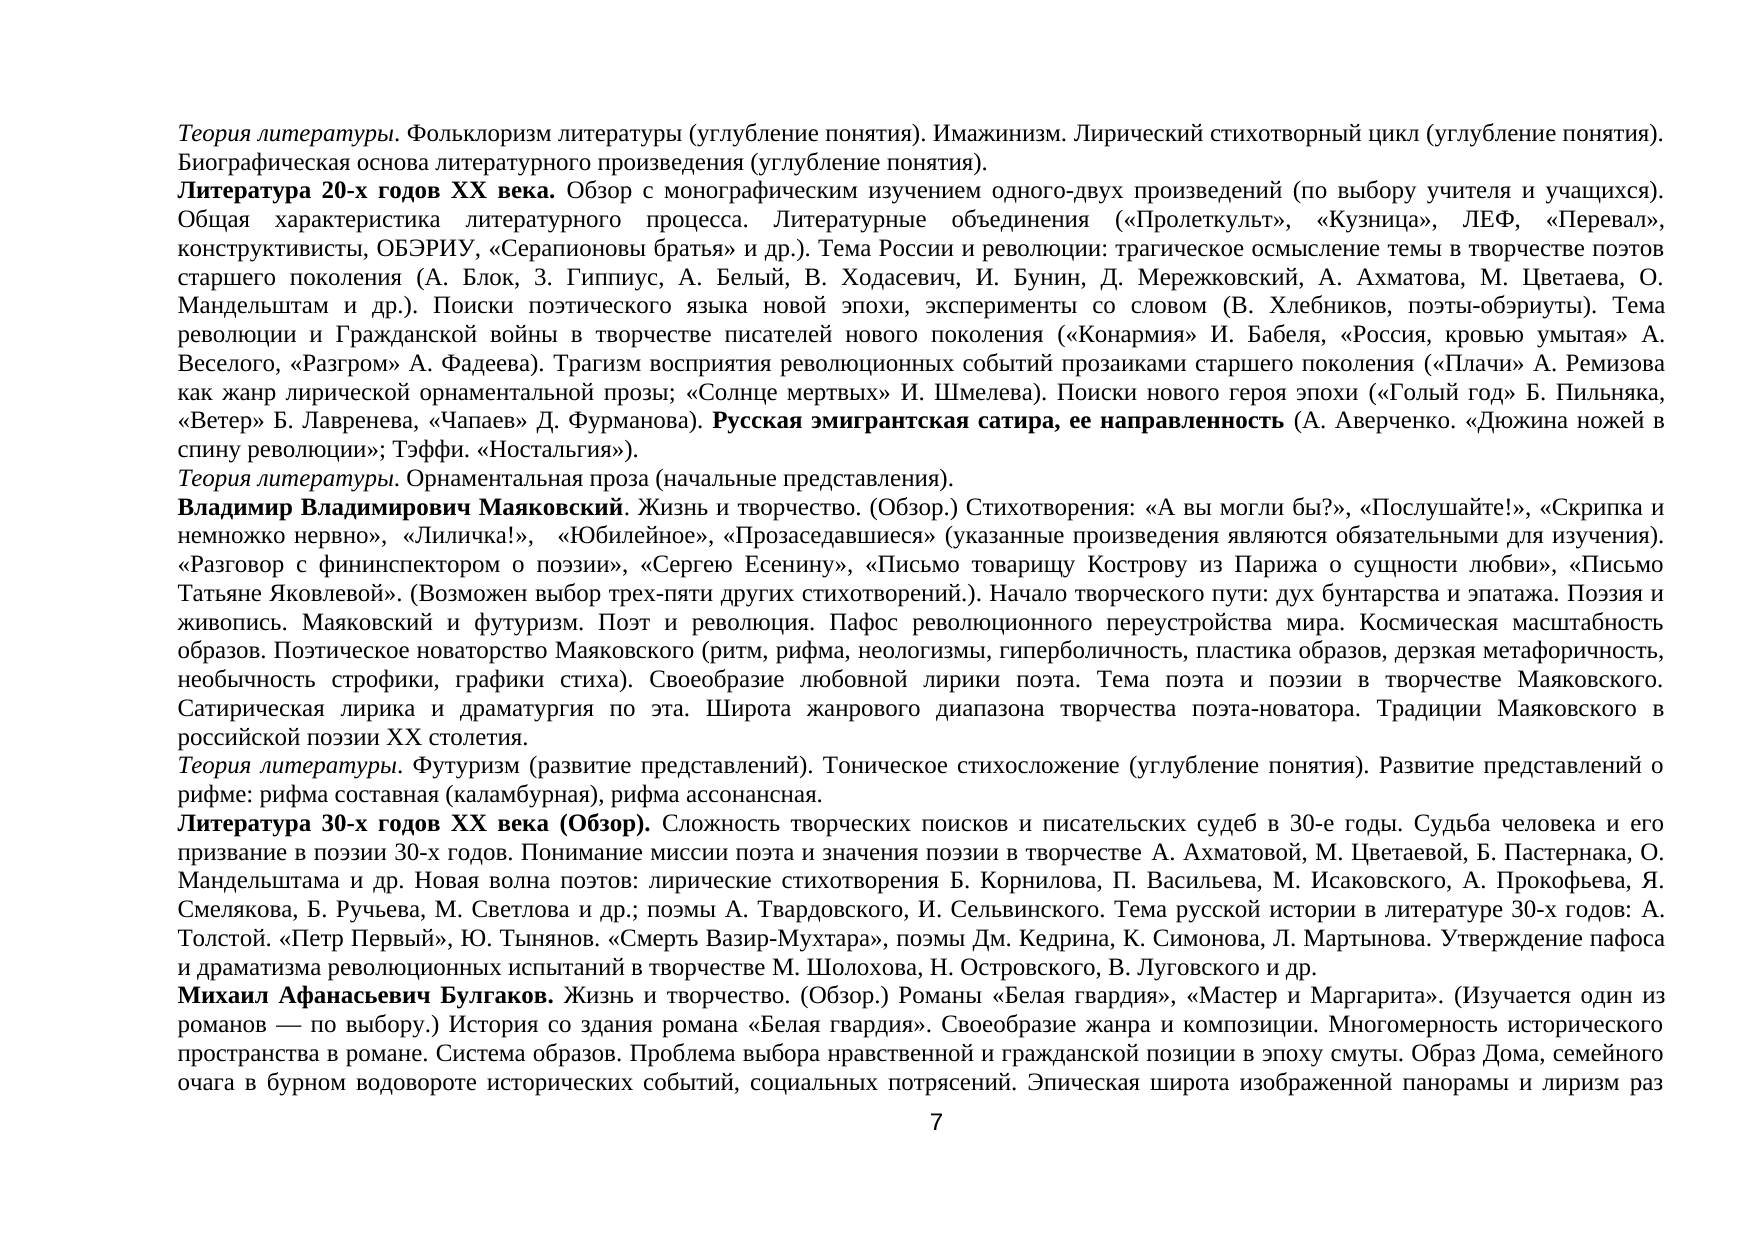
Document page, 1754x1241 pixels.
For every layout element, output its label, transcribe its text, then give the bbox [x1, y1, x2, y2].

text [177, 981, 1665, 1096]
text Теория литературы. Орнаментальная проза (начальные представления). [177, 463, 1665, 492]
text Литература 20-х годов XX века. Обзор с монографическим изучением одного-двух произведений (по выбору учителя и учащихся). Общая характеристика литературного процесса. Литературные объединения («Пролеткульт», «Кузница», ЛЕФ, «Перевал», конструктивисты, ОБЭРИУ, «Серапионовы братья» и др.). Тема России и революции: трагическое осмысление темы в творчестве поэтов старшего поколения (А. Блок, 3. Гиппиус, А. Белый, В. Ходасевич, И. Бунин, Д. Мережковский, А. Ахматова, М. Цветаева, О. Мандельштам и др.). Поиски поэтического языка новой эпохи, эксперименты со словом (В. Хлебников, поэты-обэриуты). Тема революции и Гражданской войны в творчестве писателей нового поколения («Конармия» И. Бабеля, «Россия, кровью умытая» А. Веселого, «Разгром» А. Фадеева). Трагизм восприятия революционных событий прозаиками старшего поколения («Плачи» А. Ремизова как жанр лирической орнаментальной прозы; «Солнце мертвых» И. Шмелева). Поиски нового героя эпохи («Голый год» Б. Пильняка, «Ветер» Б. Лавренева, «Чапаев» Д. Фурманова). Русская эмигрантская сатира, ее направленность (А. Аверченко. «Дюжина ножей в спину революции»; Тэффи. «Ностальгия»). [177, 176, 1665, 463]
text Владимир Владимирович Маяковский. Жизнь и творчество. (Обзор.) Стихотворения: «А вы могли бы?», «Послушайте!», «Скрипка и немножко нервно», «Лиличка!», «Юбилейное», «Прозаседавшиеся» (указанные произведения являются обязательными для изучения). «Разговор с фининспектором о поэзии», «Сергею Есенину», «Письмо товарищу Кострову из Парижа о сущности любви», «Письмо Татьяне Яковлевой». (Возможен выбор трех-пяти других стихотворений.). Начало творческого пути: дух бунтарства и эпатажа. Поэзия и живопись. Маяковский и футуризм. Поэт и революция. Пафос революционного переустройства мира. Космическая масштабность образов. Поэтическое новаторство Маяковского (ритм, рифма, неологизмы, гиперболичность, пластика образов, дерзкая метафоричность, необычность строфики, графики стиха). Своеобразие любовной лирики поэта. Тема поэта и поэзии в творчестве Маяковского. Сатирическая лирика и драматургия по эта. Широта жанрового диапазона творчества поэта-новатора. Традиции Маяковского в российской поэзии XX столетия. [177, 492, 1665, 751]
text Теория литературы. Футуризм (развитие представлений). Тоническое стихосложение (углубление понятия). Развитие представлений о рифме: рифма составная (каламбурная), рифма ассонансная. [177, 751, 1665, 808]
text Теория литературы. Фольклоризм литературы (углубление понятия). Имажинизм. Лирический стихотворный цикл (углубление понятия). Биографическая основа литературного произведения (углубление понятия). [177, 118, 1665, 176]
text Литература 30-х годов XX века (Обзор). Сложность творческих поисков и писательских судеб в 30-е годы. Судьба человека и его призвание в поэзии 30-х годов. Понимание миссии поэта и значения поэзии в творчестве А. Ахматовой, М. Цветаевой, Б. Пастернака, О. Мандельштама и др. Новая волна поэтов: лирические стихотворения Б. Корнилова, П. Васильева, М. Исаковского, А. Прокофьева, Я. Смелякова, Б. Ручьева, М. Светлова и др.; поэмы А. Твардовского, И. Сельвинского. Тема русской истории в литературе 30-х годов: А. Толстой. «Петр Первый», Ю. Тынянов. «Смерть Вазир-Мухтара», поэмы Дм. Кедрина, К. Симонова, Л. Мартынова. Утверждение пафоса и драматизма революционных испытаний в творчестве М. Шолохова, Н. Островского, В. Луговского и др. [177, 808, 1665, 981]
